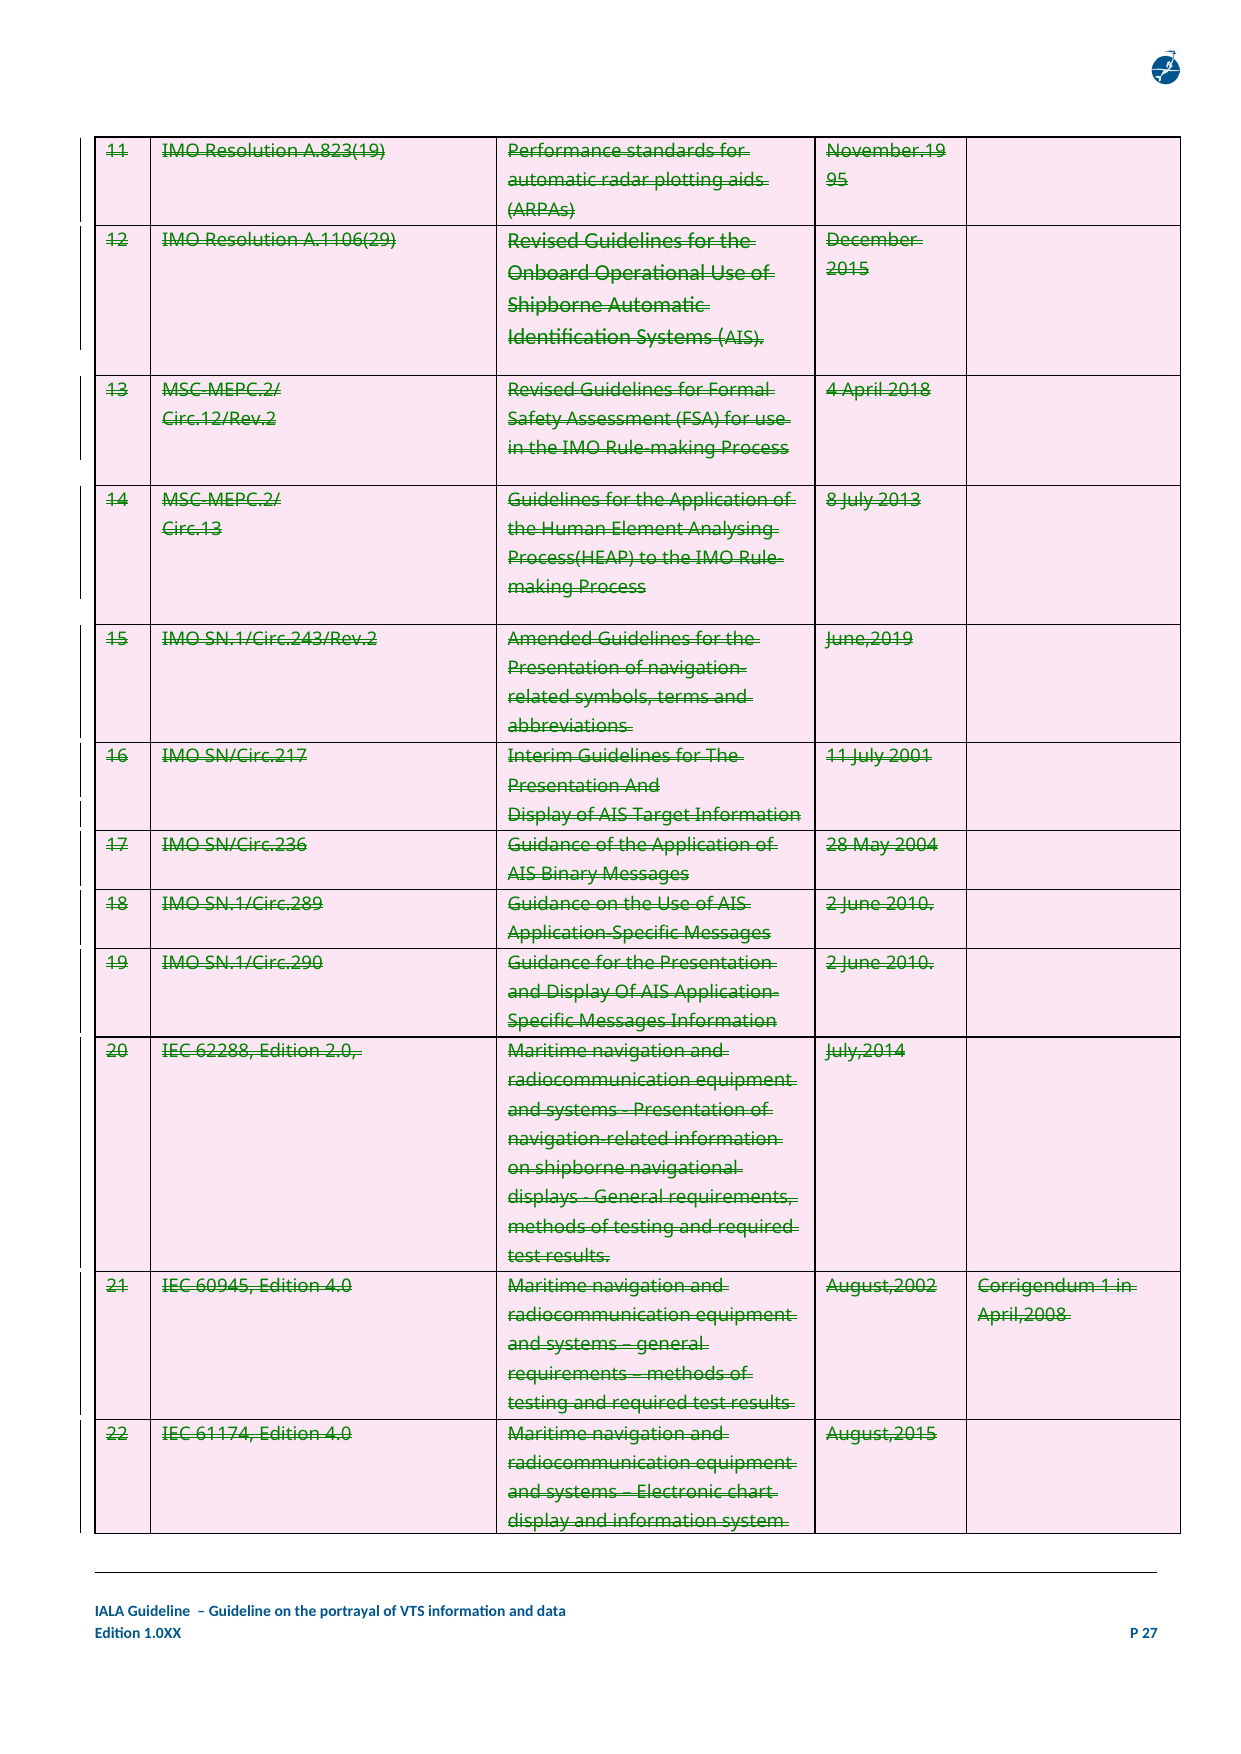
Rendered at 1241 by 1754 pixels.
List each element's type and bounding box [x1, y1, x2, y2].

picture [1120, 0, 1239, 119]
